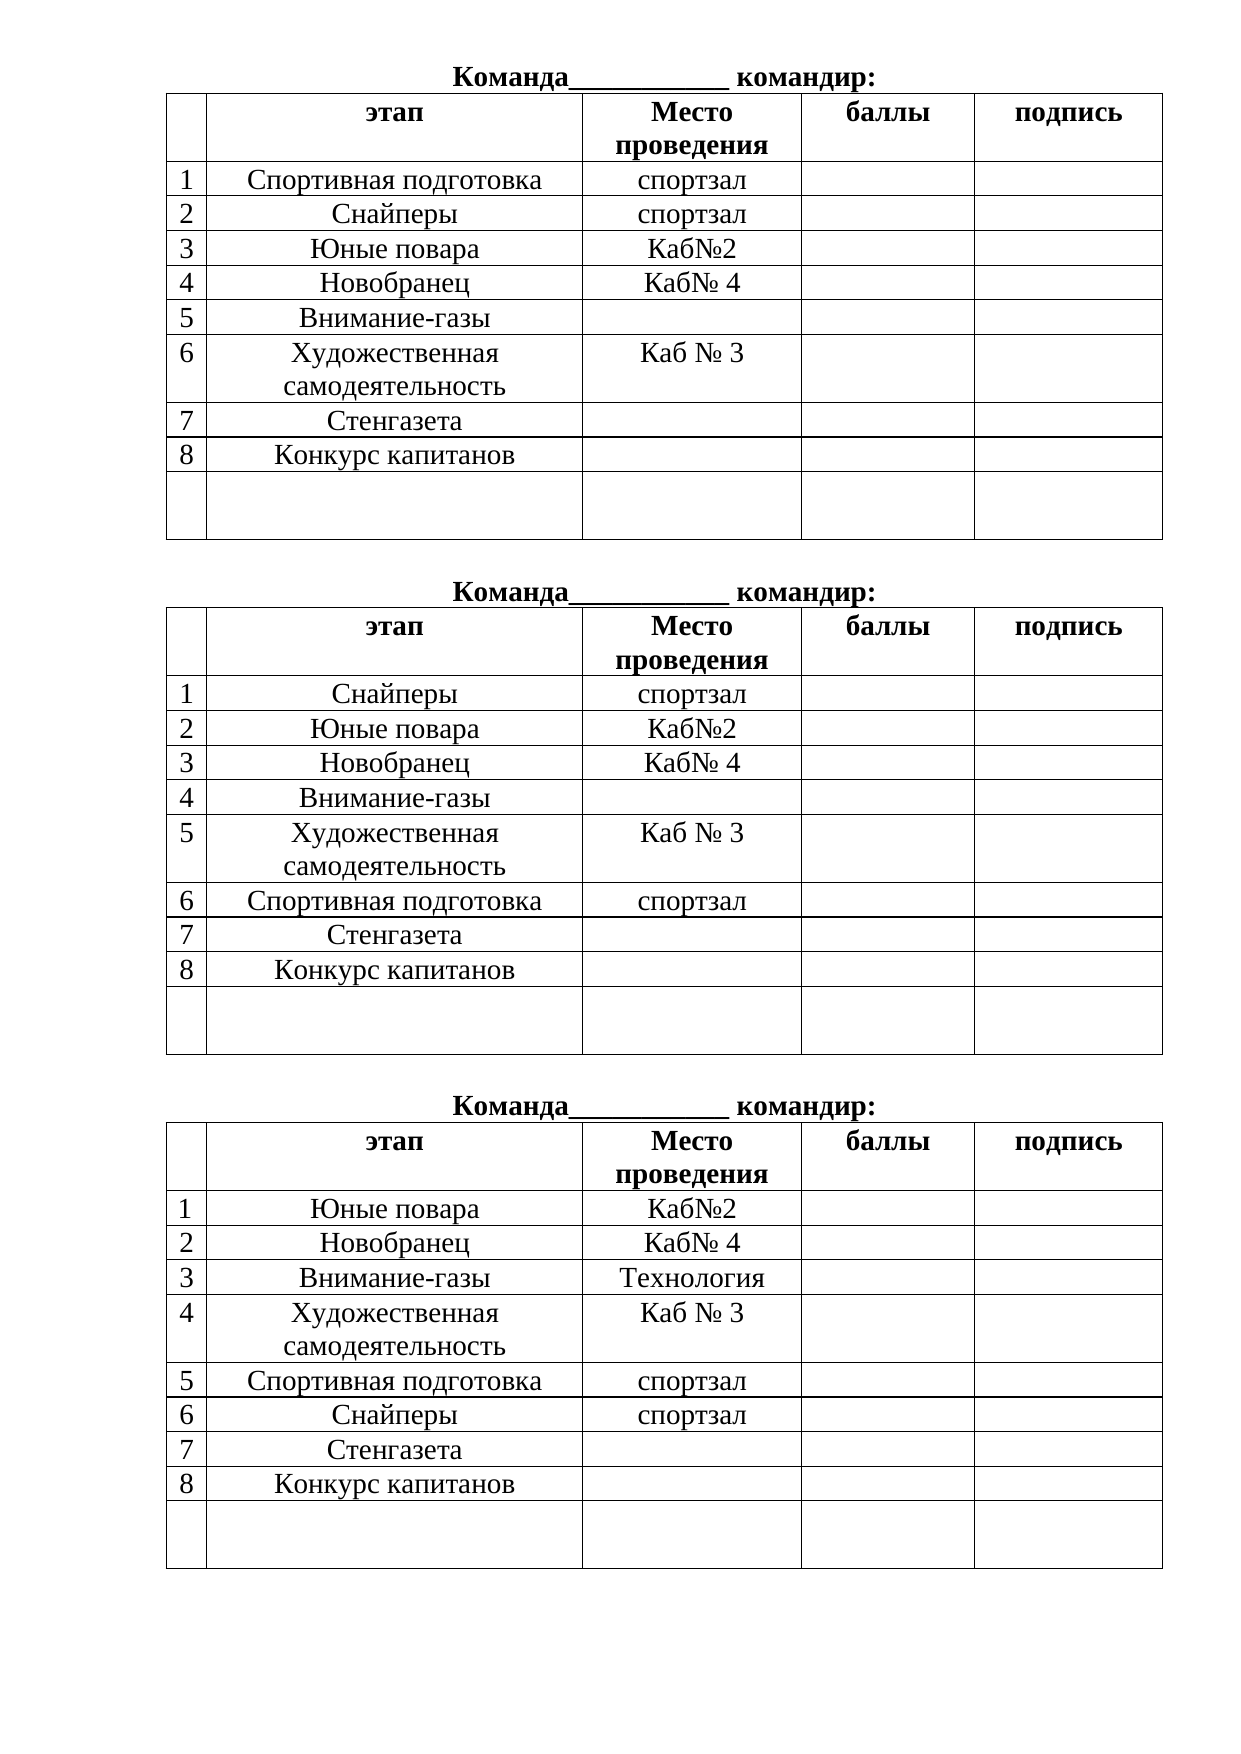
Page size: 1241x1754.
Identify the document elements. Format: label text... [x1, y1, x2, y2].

table_cell Новобранец [207, 1226, 582, 1259]
table_cell Каб № 3 [583, 815, 801, 882]
table_header Место проведения [583, 94, 801, 161]
table_cell [975, 780, 1162, 814]
table_cell 8 [167, 438, 206, 471]
table_cell [975, 1501, 1162, 1568]
table_cell [802, 300, 974, 334]
table_header этап [207, 1123, 582, 1190]
table_cell Спортивная подготовка [207, 162, 582, 195]
table_cell [975, 815, 1162, 882]
table_cell [583, 1467, 801, 1500]
table_cell 1 [167, 676, 206, 710]
table_cell Внимание-газы [207, 780, 582, 814]
text Команда___________ командир: [177, 59, 1152, 93]
table_cell Каб№2 [583, 1191, 801, 1224]
table_cell 2 [167, 1226, 206, 1259]
table_header подпись [975, 94, 1162, 161]
table_cell Юные повара [207, 231, 582, 264]
table_cell Каб№2 [583, 231, 801, 264]
table_cell Юные повара [207, 1191, 582, 1224]
table_cell Юные повара [207, 711, 582, 744]
table_cell Внимание-газы [207, 300, 582, 334]
table_cell [975, 472, 1162, 539]
table_cell [802, 883, 974, 916]
table_cell Стенгазета [207, 403, 582, 436]
table_cell Конкурс капитанов [207, 952, 582, 986]
table_cell [802, 952, 974, 986]
table_cell спортзал [583, 162, 801, 195]
table_cell [583, 403, 801, 436]
table_cell [975, 883, 1162, 916]
table_cell Спортивная подготовка [207, 1363, 582, 1396]
table_cell 5 [167, 1363, 206, 1396]
table_cell [975, 403, 1162, 436]
table_cell 8 [167, 1467, 206, 1500]
table_cell Снайперы [207, 1398, 582, 1431]
table_cell [802, 815, 974, 882]
table_header подпись [975, 608, 1162, 675]
table_cell 4 [167, 780, 206, 814]
table_cell [802, 1363, 974, 1396]
table_cell [802, 1398, 974, 1431]
table_cell спортзал [583, 196, 801, 230]
table_cell [167, 987, 206, 1054]
table_cell Художественная самодеятельность [207, 815, 582, 882]
table_cell Каб№ 4 [583, 266, 801, 299]
table_cell [975, 162, 1162, 195]
table_cell 4 [167, 1295, 206, 1362]
table_header [167, 608, 206, 675]
table_cell Стенгазета [207, 918, 582, 951]
table_cell [802, 1501, 974, 1568]
table_header Место проведения [583, 608, 801, 675]
table_cell [802, 711, 974, 744]
table_cell Новобранец [207, 746, 582, 779]
table_cell 1 [167, 162, 206, 195]
table_cell [583, 472, 801, 539]
table_cell Каб № 3 [583, 335, 801, 402]
table_cell 4 [167, 266, 206, 299]
table_cell [802, 1467, 974, 1500]
table_cell [167, 472, 206, 539]
table_cell [975, 335, 1162, 402]
table_cell 6 [167, 1398, 206, 1431]
table_cell [802, 472, 974, 539]
table_cell [583, 952, 801, 986]
table_cell спортзал [583, 676, 801, 710]
table_cell [802, 335, 974, 402]
table_cell 7 [167, 918, 206, 951]
table_header баллы [802, 94, 974, 161]
table_cell Внимание-газы [207, 1260, 582, 1294]
table_header [167, 94, 206, 161]
table_cell [802, 1226, 974, 1259]
table_cell [975, 711, 1162, 744]
table_cell Каб № 3 [583, 1295, 801, 1362]
table_cell [802, 1191, 974, 1224]
table_cell 8 [167, 952, 206, 986]
table_cell [802, 438, 974, 471]
table_cell [802, 196, 974, 230]
table_cell Спортивная подготовка [207, 883, 582, 916]
table_cell [975, 438, 1162, 471]
table_header баллы [802, 608, 974, 675]
table_cell [802, 918, 974, 951]
table_cell Снайперы [207, 676, 582, 710]
table_cell [975, 266, 1162, 299]
table_cell [975, 1467, 1162, 1500]
table_cell [207, 472, 582, 539]
table_cell Конкурс капитанов [207, 438, 582, 471]
table_cell 1 [167, 1191, 206, 1224]
text Команда___________ командир: [177, 1088, 1152, 1122]
table_cell [583, 438, 801, 471]
table_cell [975, 1295, 1162, 1362]
table_cell [975, 987, 1162, 1054]
table_cell [975, 1432, 1162, 1466]
table_header Место проведения [583, 1123, 801, 1190]
table_cell [167, 1501, 206, 1568]
table_cell Каб№ 4 [583, 746, 801, 779]
table_cell [975, 300, 1162, 334]
table_cell Стенгазета [207, 1432, 582, 1466]
table_cell 5 [167, 300, 206, 334]
table_cell [975, 952, 1162, 986]
table_cell [975, 1260, 1162, 1294]
table_cell [975, 1363, 1162, 1396]
table_cell [583, 1432, 801, 1466]
table_cell [583, 300, 801, 334]
table_cell 7 [167, 403, 206, 436]
table_cell [802, 987, 974, 1054]
table_cell [975, 1398, 1162, 1431]
table_cell спортзал [583, 883, 801, 916]
table_cell [802, 403, 974, 436]
table_cell Каб№2 [583, 711, 801, 744]
table_cell Конкурс капитанов [207, 1467, 582, 1500]
table_cell Технология [583, 1260, 801, 1294]
table_header этап [207, 94, 582, 161]
table_cell [975, 1191, 1162, 1224]
table_cell 6 [167, 883, 206, 916]
table_header баллы [802, 1123, 974, 1190]
table_cell [975, 231, 1162, 264]
table_cell [802, 231, 974, 264]
table_cell [802, 1432, 974, 1466]
table_cell [802, 266, 974, 299]
table_cell Новобранец [207, 266, 582, 299]
table_header подпись [975, 1123, 1162, 1190]
table_cell [802, 162, 974, 195]
table_cell [975, 196, 1162, 230]
table_cell 3 [167, 1260, 206, 1294]
table_cell [583, 987, 801, 1054]
table_cell Снайперы [207, 196, 582, 230]
table_cell Художественная самодеятельность [207, 335, 582, 402]
table_cell 2 [167, 196, 206, 230]
table_cell 5 [167, 815, 206, 882]
table_cell 3 [167, 746, 206, 779]
table_cell спортзал [583, 1363, 801, 1396]
table_cell 3 [167, 231, 206, 264]
table_cell [802, 746, 974, 779]
table_cell 2 [167, 711, 206, 744]
table_cell [583, 1501, 801, 1568]
table_cell [975, 918, 1162, 951]
table_cell [975, 1226, 1162, 1259]
table_cell [975, 746, 1162, 779]
table_header этап [207, 608, 582, 675]
table_cell спортзал [583, 1398, 801, 1431]
table_cell [802, 676, 974, 710]
table_cell [207, 987, 582, 1054]
table_cell Каб№ 4 [583, 1226, 801, 1259]
table_cell [975, 676, 1162, 710]
table_cell 7 [167, 1432, 206, 1466]
table_cell [802, 1295, 974, 1362]
text Команда___________ командир: [177, 574, 1152, 607]
table_cell [802, 1260, 974, 1294]
table_cell 6 [167, 335, 206, 402]
table_cell [207, 1501, 582, 1568]
table_cell Художественная самодеятельность [207, 1295, 582, 1362]
table_header [167, 1123, 206, 1190]
table_cell [802, 780, 974, 814]
table_cell [583, 780, 801, 814]
table_cell [583, 918, 801, 951]
